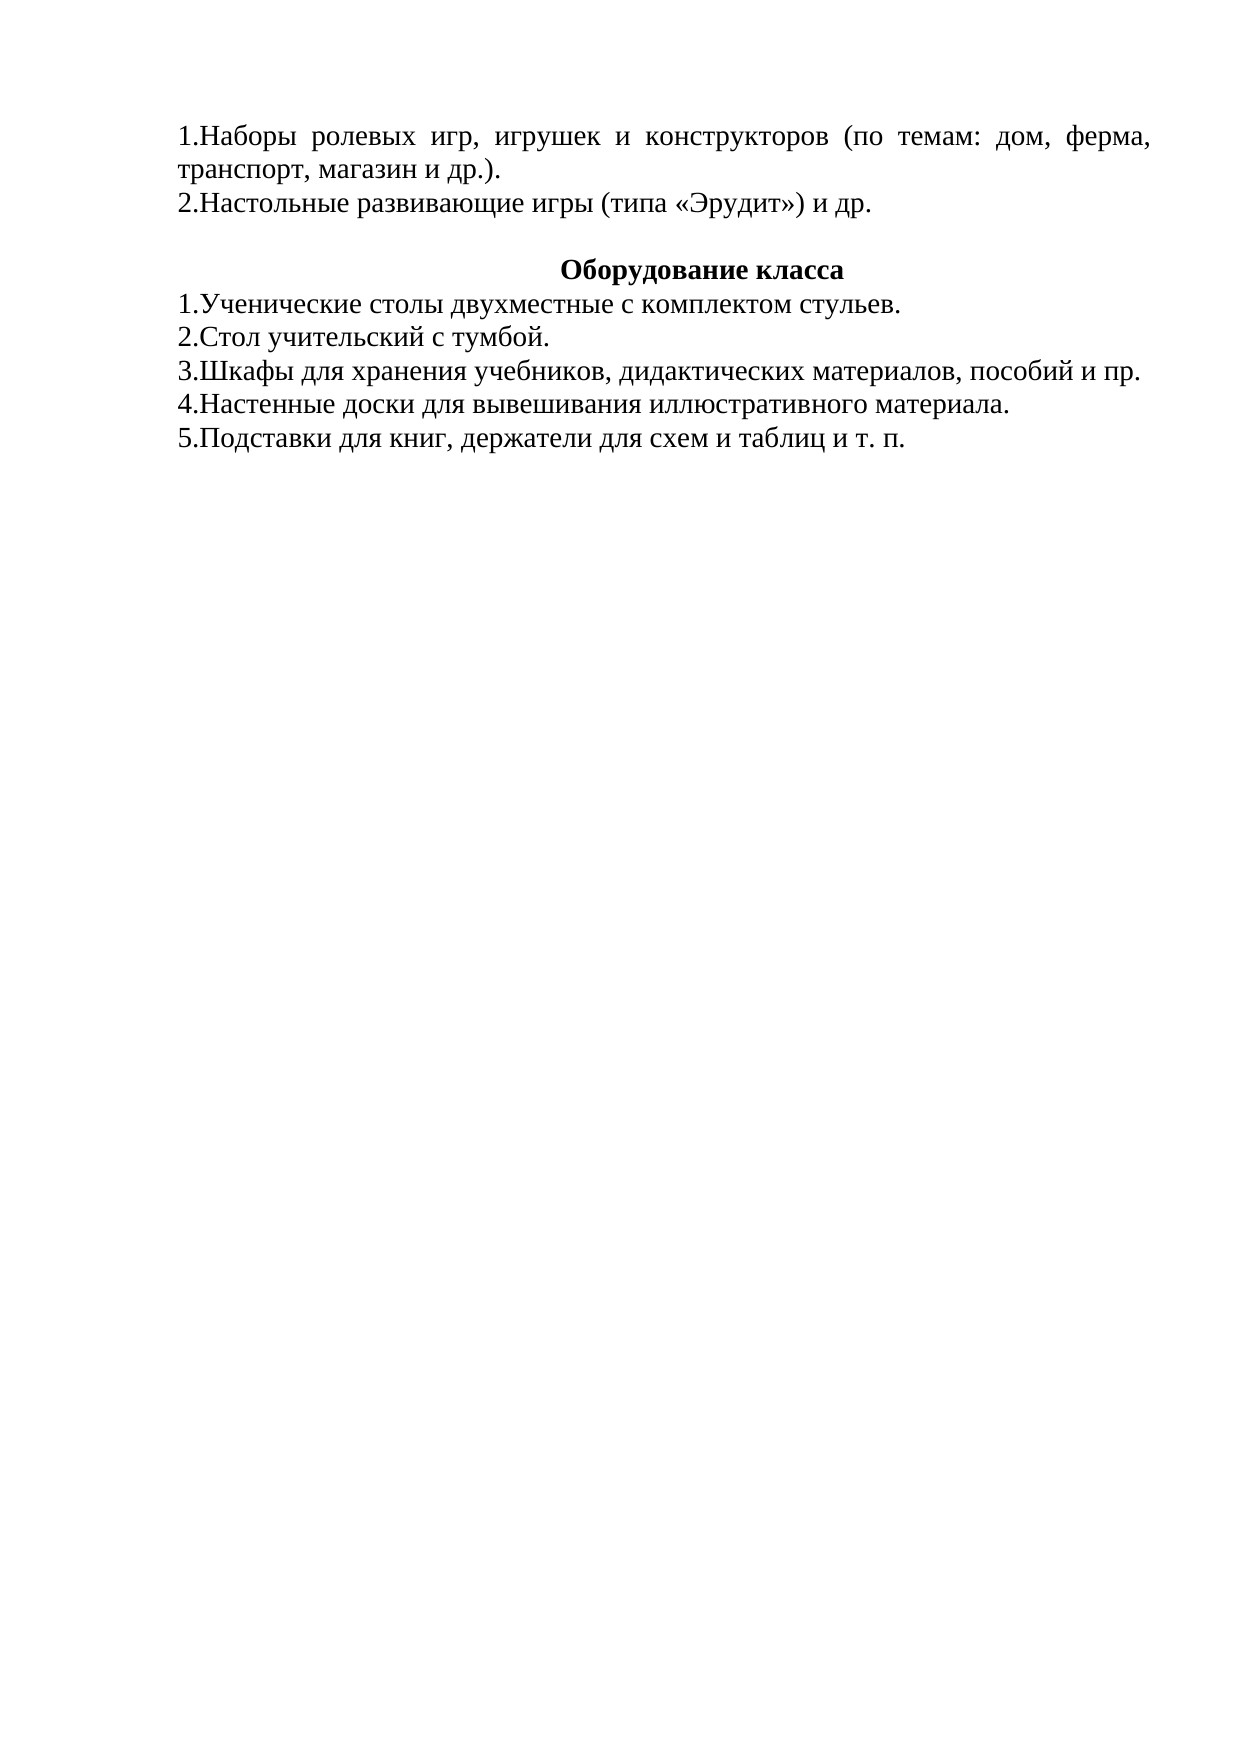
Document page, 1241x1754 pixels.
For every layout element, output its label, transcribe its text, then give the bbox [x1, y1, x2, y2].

text 5.Подставки для книг, держатели для схем и таблиц и т. п. [177, 420, 1152, 453]
text 2.Настольные развивающие игры (типа «Эрудит») и др. [177, 185, 1152, 219]
text 3.Шкафы для хранения учебников, дидактических материалов, пособий и пр. [177, 353, 1152, 386]
text 4.Настенные доски для вывешивания иллюстративного материала. [177, 386, 1152, 420]
text Оборудование класса [252, 252, 1152, 286]
text 1.Ученические столы двухместные с комплектом стульев. [177, 286, 1152, 319]
text 1.Наборы ролевых игр, игрушек и конструкторов (по темам: дом, ферма, транспорт, магазин и др.). [177, 118, 1152, 185]
text 2.Стол учительский с тумбой. [177, 319, 1152, 353]
